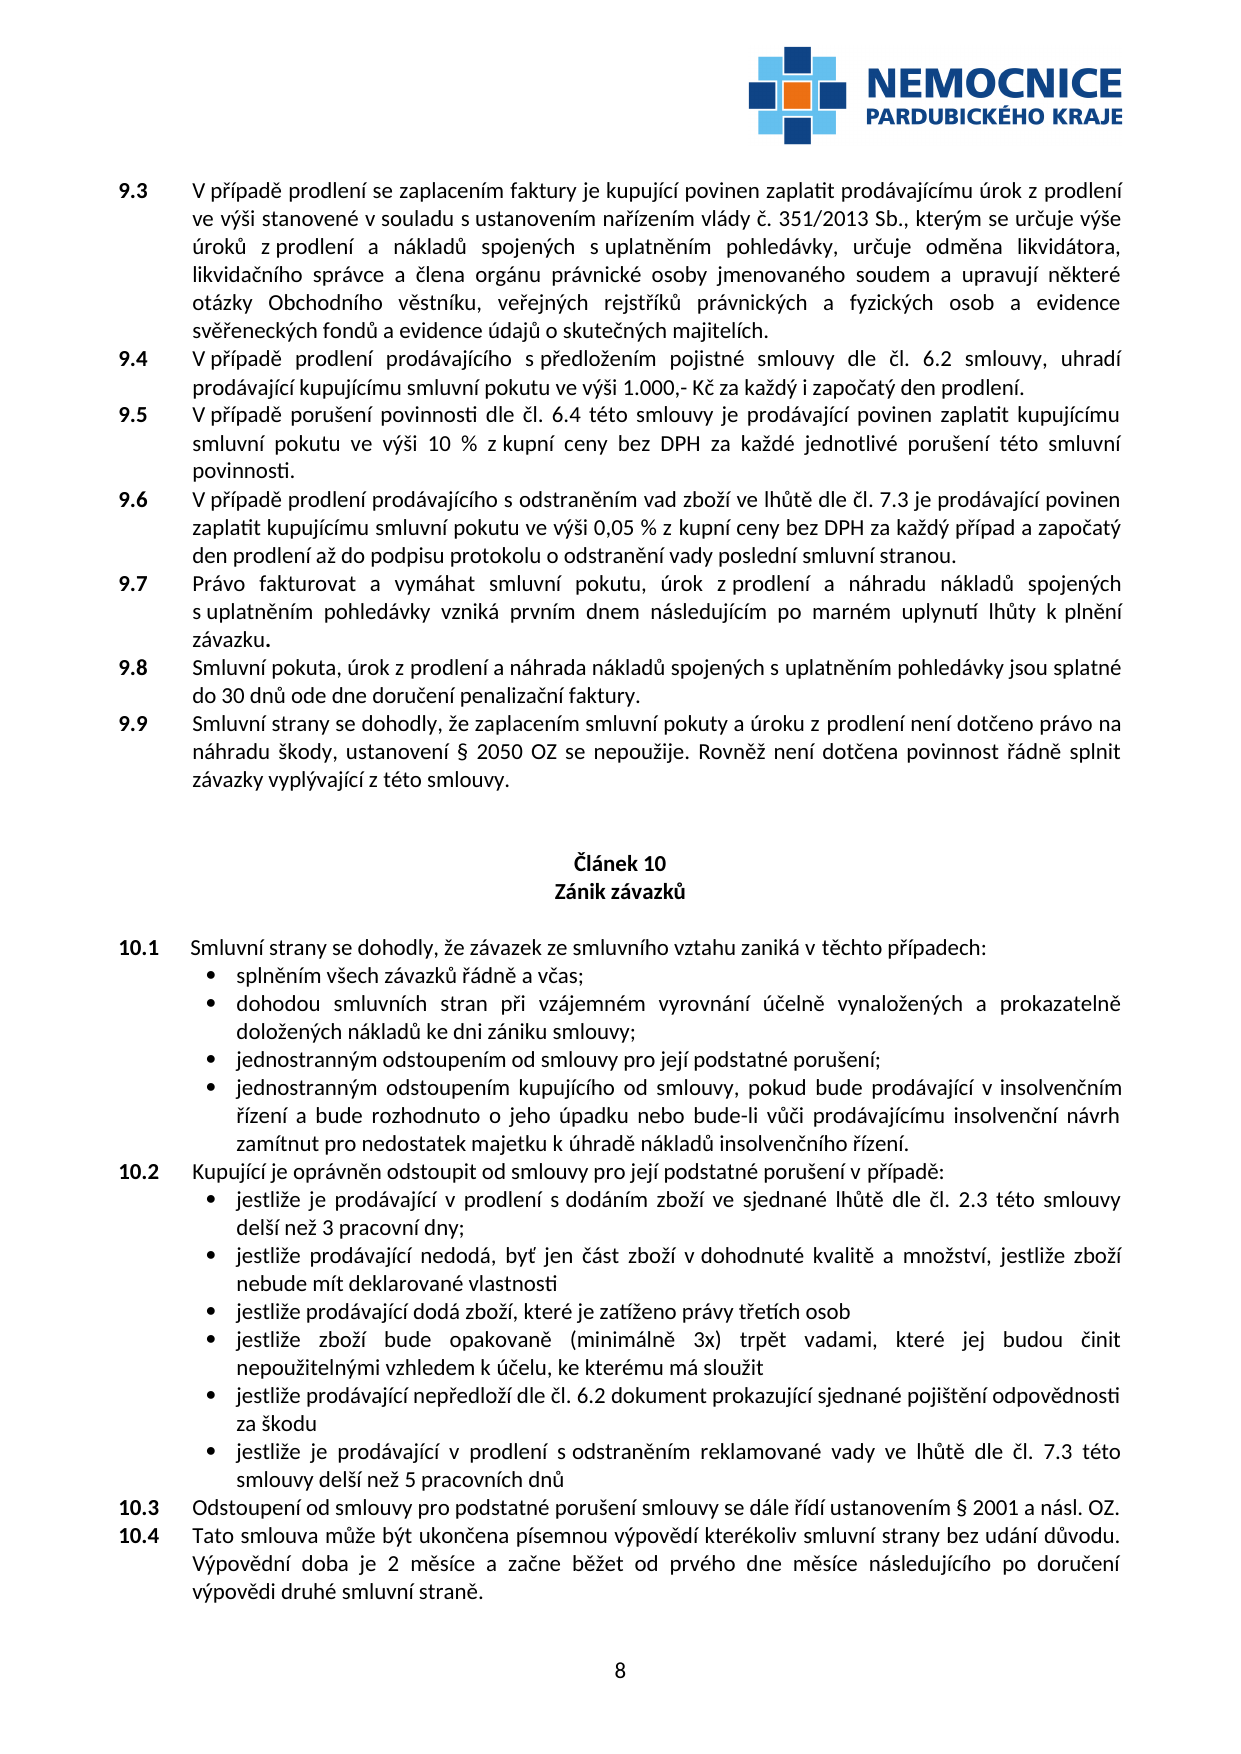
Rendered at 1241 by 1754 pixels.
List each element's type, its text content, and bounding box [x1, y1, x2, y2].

list jestliže je prodávající v prodlení s dodáním zboží ve sjednané lhůtě dle čl. 2.3 této smlouvy delší než 3 pracovní dny; [207, 1185, 1122, 1241]
text 10.2 Kupující je oprávněn odstoupit od smlouvy pro její podstatné porušení v případě: [118, 1157, 1122, 1185]
list jestliže prodávající nedodá, byť jen část zboží v dohodnuté kvalitě a množství, jestliže zboží nebude mít deklarované vlastnosti [207, 1241, 1122, 1297]
list jestliže je prodávající v prodlení s odstraněním reklamované vady ve lhůtě dle čl. 7.3 této smlouvy delší než 5 pracovních dnů [207, 1437, 1122, 1493]
list dohodou smluvních stran při vzájemném vyrovnání účelně vynaložených a prokazatelně doložených nákladů ke dni zániku smlouvy; [207, 989, 1122, 1045]
list jestliže prodávající nepředloží dle čl. 6.2 dokument prokazující sjednané pojištění odpovědnosti za škodu [207, 1381, 1122, 1437]
list jednostranným odstoupením od smlouvy pro její podstatné porušení; [207, 1045, 1122, 1073]
text 10.1 Smluvní strany se dohodly, že závazek ze smluvního vztahu zaniká v těchto případech: [118, 933, 1122, 961]
picture [747, 45, 1123, 146]
text 9.3 V případě prodlení se zaplacením faktury je kupující povinen zaplatit prodávajícímu úrok z prodlení ve výši stanovené v souladu s ustanovením nařízením vlády č. 351/2013 Sb., kterým se určuje výše úroků z prodlení a nákladů spojených s uplatněním pohledávky, určuje odměna likvidátora, likvidačního správce a člena orgánu právnické osoby jmenovaného soudem a upravují některé otázky Obchodního věstníku, veřejných rejstříků právnických a fyzických osob a evidence svěřeneckých fondů a evidence údajů o skutečných majitelích. [118, 176, 1122, 344]
text 9.9 Smluvní strany se dohodly, že zaplacením smluvní pokuty a úroku z prodlení není dotčeno právo na náhradu škody, ustanovení § 2050 OZ se nepoužije. Rovněž není dotčena povinnost řádně splnit závazky vyplývající z této smlouvy. [118, 709, 1122, 793]
text Článek 10 [118, 849, 1122, 877]
text 9.8 Smluvní pokuta, úrok z prodlení a náhrada nákladů spojených s uplatněním pohledávky jsou splatné do 30 dnů ode dne doručení penalizační faktury. [118, 653, 1122, 709]
text 9.5 V případě porušení povinnosti dle čl. 6.4 této smlouvy je prodávající povinen zaplatit kupujícímu smluvní pokutu ve výši 10 % z kupní ceny bez DPH za každé jednotlivé porušení této smluvní povinnosti. [118, 401, 1122, 485]
text 9.6 V případě prodlení prodávajícího s odstraněním vad zboží ve lhůtě dle čl. 7.3 je prodávající povinen zaplatit kupujícímu smluvní pokutu ve výši 0,05 % z kupní ceny bez DPH za každý případ a započatý den prodlení až do podpisu protokolu o odstranění vady poslední smluvní stranou. [118, 485, 1122, 569]
text 9.7 Právo fakturovat a vymáhat smluvní pokutu, úrok z prodlení a náhradu nákladů spojených s uplatněním pohledávky vzniká prvním dnem následujícím po marném uplynutí lhůty k plnění závazku. [118, 569, 1122, 653]
text 10.4 Tato smlouva může být ukončena písemnou výpovědí kterékoliv smluvní strany bez udání důvodu. Výpovědní doba je 2 měsíce a začne běžet od prvého dne měsíce následujícího po doručení výpovědi druhé smluvní straně. [118, 1521, 1122, 1606]
text Zánik závazků [118, 877, 1122, 905]
list jestliže zboží bude opakovaně (minimálně 3x) trpět vadami, které jej budou činit nepoužitelnými vzhledem k účelu, ke kterému má sloužit [207, 1325, 1122, 1381]
text 9.4 V případě prodlení prodávajícího s předložením pojistné smlouvy dle čl. 6.2 smlouvy, uhradí prodávající kupujícímu smluvní pokutu ve výši 1.000,- Kč za každý i započatý den prodlení. [118, 344, 1122, 401]
list jednostranným odstoupením kupujícího od smlouvy, pokud bude prodávající v insolvenčním řízení a bude rozhodnuto o jeho úpadku nebo bude-li vůči prodávajícímu insolvenční návrh zamítnut pro nedostatek majetku k úhradě nákladů insolvenčního řízení. [207, 1073, 1122, 1157]
list jestliže prodávající dodá zboží, které je zatíženo právy třetích osob [207, 1297, 1122, 1325]
list splněním všech závazků řádně a včas; [207, 961, 1122, 989]
text 10.3 Odstoupení od smlouvy pro podstatné porušení smlouvy se dále řídí ustanovením § 2001 a násl. OZ. [118, 1493, 1122, 1521]
